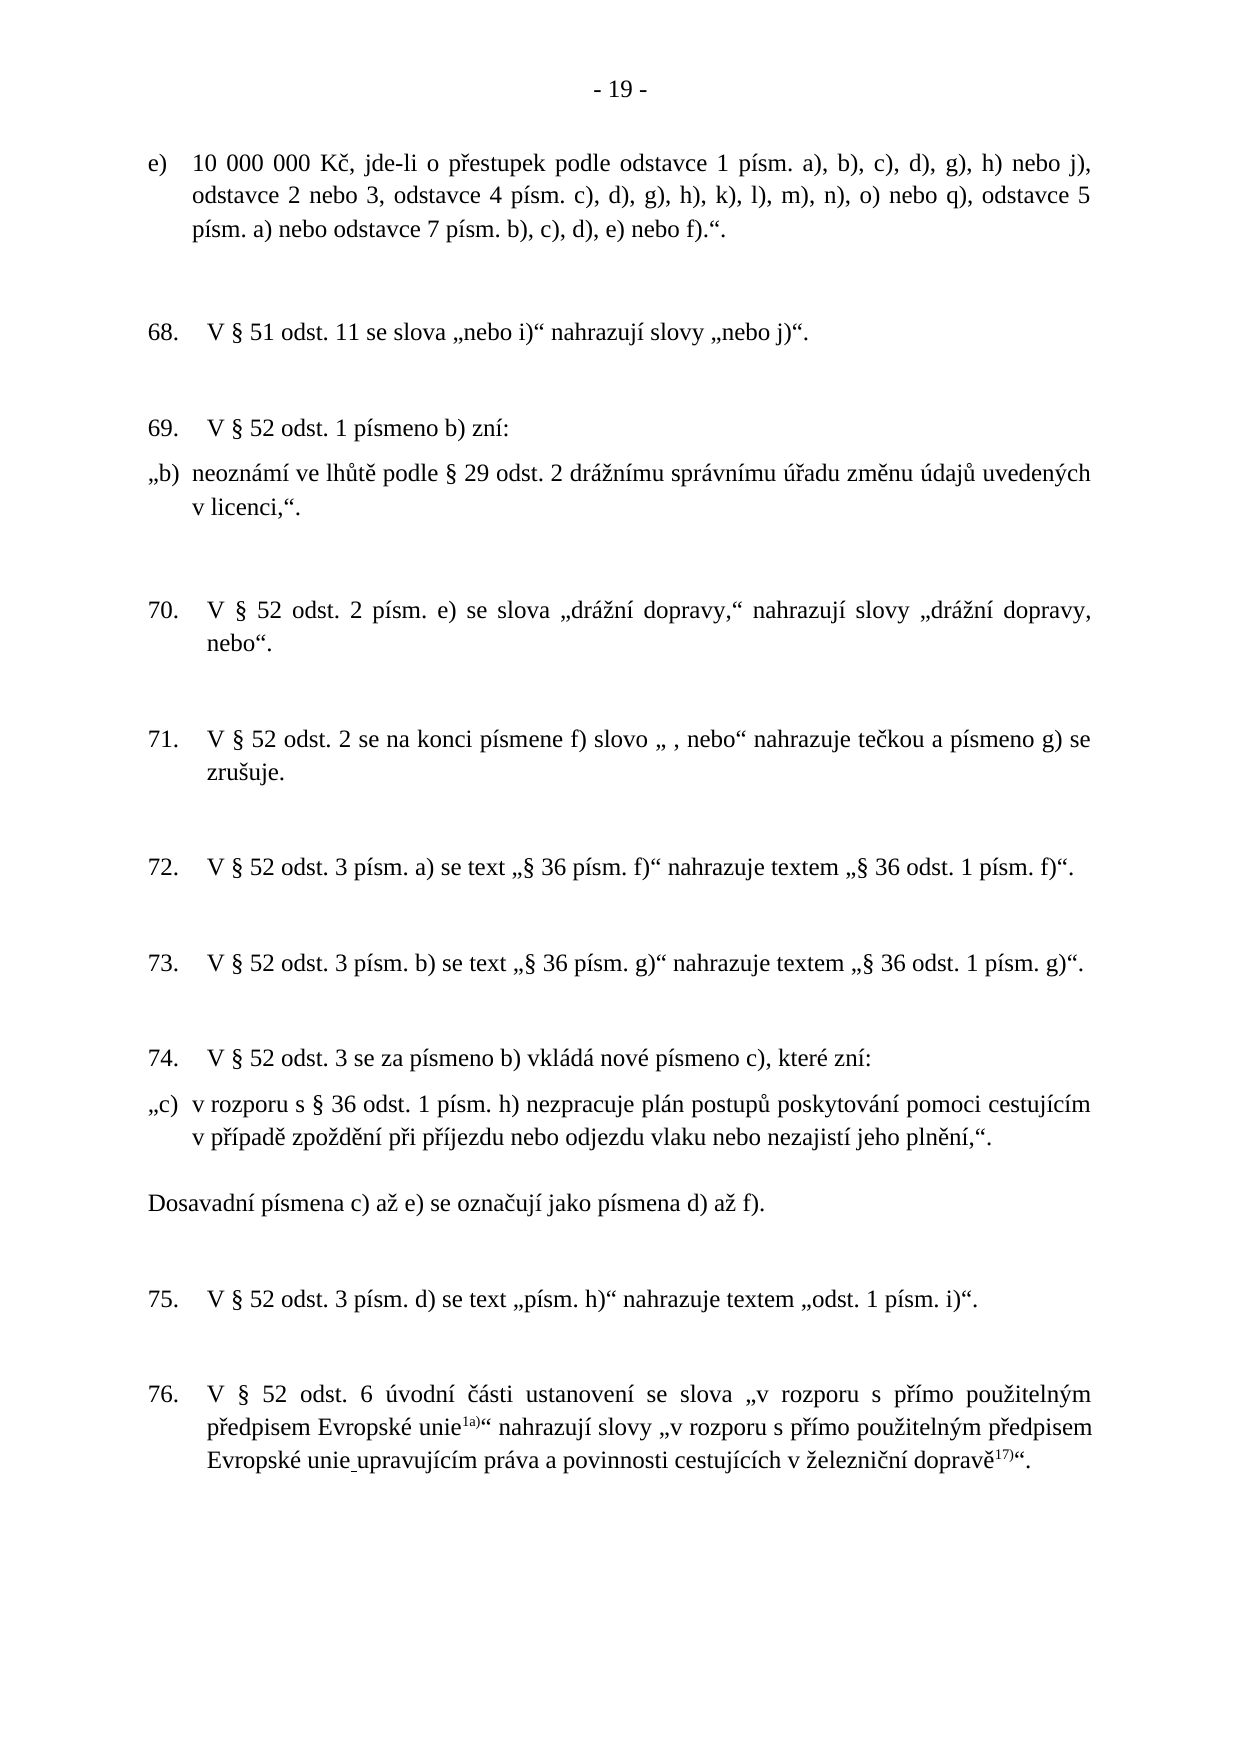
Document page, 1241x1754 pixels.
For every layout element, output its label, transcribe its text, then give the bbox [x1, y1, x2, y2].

list 10 000 000 Kč, jde-li o přestupek podle odstavce 1 písm. a), b), c), d), g), h) nebo j), odstavce 2 nebo 3, odstavce 4 písm. c), d), g), h), k), l), m), n), o) nebo q), odstavce 5 písm. a) nebo odstavce 7 písm. b), c), d), e) nebo f).“. [148, 148, 1093, 242]
text V § 52 odst. 2 písm. e) se slova „drážní dopravy,“ nahrazují slovy „drážní dopravy, nebo“. [148, 595, 1093, 657]
text V § 52 odst. 3 písm. d) se text „písm. h)“ nahrazuje textem „odst. 1 písm. i)“. [148, 1284, 1093, 1313]
text Dosavadní písmena c) až e) se označují jako písmena d) až f). [148, 1188, 1093, 1217]
text V § 52 odst. 3 písm. a) se text „§ 36 písm. f)“ nahrazuje textem „§ 36 odst. 1 písm. f)“. [148, 852, 1093, 881]
text V § 51 odst. 11 se slova „nebo i)“ nahrazují slovy „nebo j)“. [148, 317, 1093, 346]
text V § 52 odst. 1 písmeno b) zní: [148, 413, 1093, 442]
text V § 52 odst. 3 písm. b) se text „§ 36 písm. g)“ nahrazuje textem „§ 36 odst. 1 písm. g)“. [148, 948, 1093, 977]
text V § 52 odst. 2 se na konci písmene f) slovo „ , nebo“ nahrazuje tečkou a písmeno g) se zrušuje. [148, 724, 1093, 786]
text „c) v rozporu s § 36 odst. 1 písm. h) nezpracuje plán postupů poskytování pomoci cestujícím v případě zpoždění při příjezdu nebo odjezdu vlaku nebo nezajistí jeho plnění,“. [148, 1089, 1093, 1151]
text V § 52 odst. 3 se za písmeno b) vkládá nové písmeno c), které zní: [148, 1043, 1093, 1072]
text „b) neoznámí ve lhůtě podle § 29 odst. 2 drážnímu správnímu úřadu změnu údajů uvedených v licenci,“. [148, 458, 1093, 520]
text V § 52 odst. 6 úvodní části ustanovení se slova „v rozporu s přímo použitelným předpisem Evropské unie1a)“ nahrazují slovy „v rozporu s přímo použitelným předpisem Evropské unie upravujícím práva a povinnosti cestujících v železniční dopravě17)“. [148, 1379, 1093, 1474]
